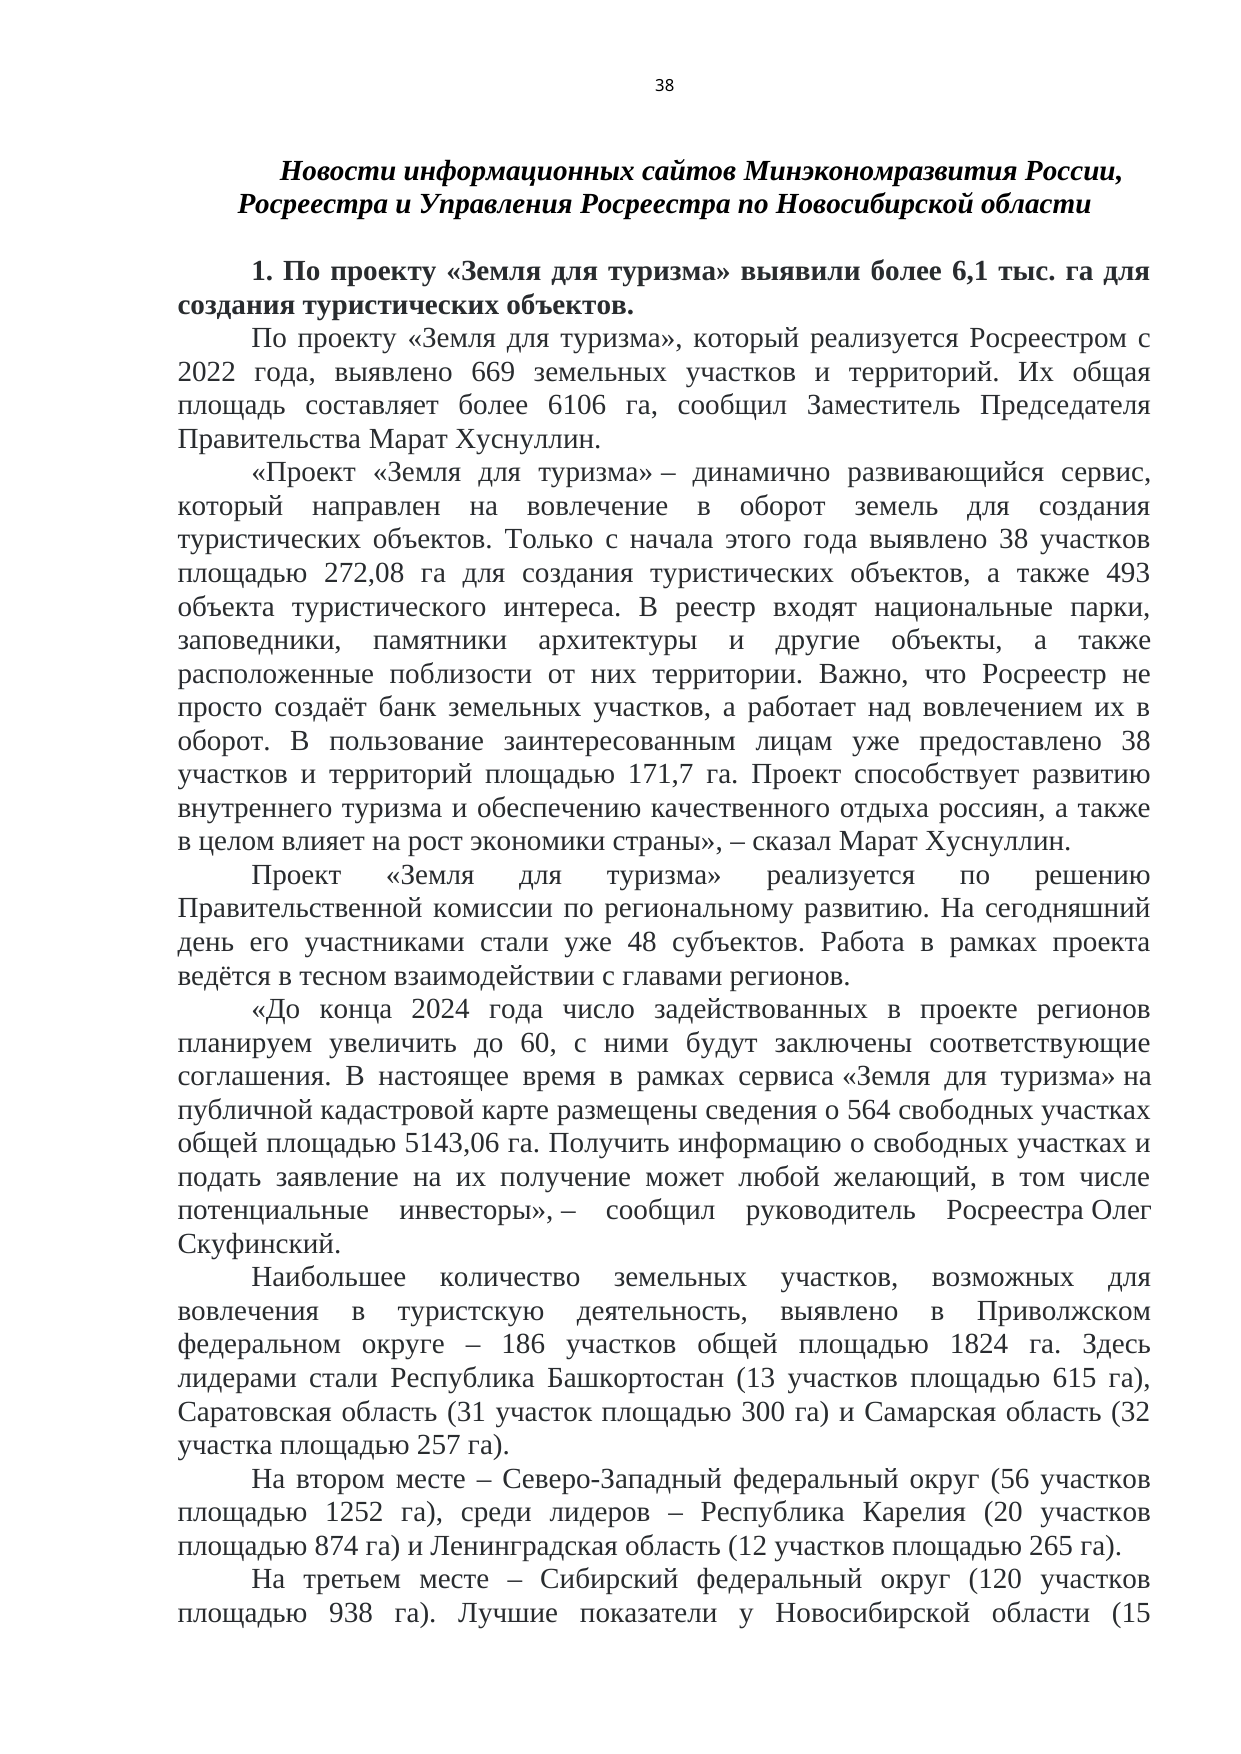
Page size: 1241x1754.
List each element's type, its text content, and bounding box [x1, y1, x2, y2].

text На втором месте – Северо-Западный федеральный округ (56 участков площадью 1252 га), среди лидеров – Республика Карелия (20 участков площадью 874 га) и Ленинградская область (12 участков площадью 265 га). [177, 1461, 1152, 1561]
text 1. По проекту «Земля для туризма» выявили более 6,1 тыс. га для создания туристических объектов. [177, 253, 1152, 320]
text «До конца 2024 года число задействованных в проекте регионов планируем увеличить до 60, с ними будут заключены соответствующие соглашения. В настоящее время в рамках сервиса «Земля для туризма» на публичной кадастровой карте размещены сведения о 564 свободных участках общей площадью 5143,06 га. Получить информацию о свободных участках и подать заявление на их получение может любой желающий, в том числе потенциальные инвесторы», – сообщил руководитель Росреестра Олег Скуфинский. [177, 991, 1152, 1259]
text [177, 1561, 1152, 1628]
text «Проект «Земля для туризма» – динамично развивающийся сервис, который направлен на вовлечение в оборот земель для создания туристических объектов. Только с начала этого года выявлено 38 участков площадью 272,08 га для создания туристических объектов, а также 493 объекта туристического интереса. В реестр входят национальные парки, заповедники, памятники архитектуры и другие объекты, а также расположенные поблизости от них территории. Важно, что Росреестр не просто создаёт банк земельных участков, а работает над вовлечением их в оборот. В пользование заинтересованным лицам уже предоставлено 38 участков и территорий площадью 171,7 га. Проект способствует развитию внутреннего туризма и обеспечению качественного отдыха россиян, а также в целом влияет на рост экономики страны», – сказал Марат Хуснуллин. [177, 454, 1152, 857]
text Новости информационных сайтов Минэкономразвития России, Росреестра и Управления Росреестра по Новосибирской области [177, 153, 1152, 220]
text По проекту «Земля для туризма», который реализуется Росреестром с 2022 года, выявлено 669 земельных участков и территорий. Их общая площадь составляет более 6106 га, сообщил Заместитель Председателя Правительства Марат Хуснуллин. [177, 320, 1152, 454]
text Наибольшее количество земельных участков, возможных для вовлечения в туристскую деятельность, выявлено в Приволжском федеральном округе – 186 участков общей площадью 1824 га. Здесь лидерами стали Республика Башкортостан (13 участков площадью 615 га), Саратовская область (31 участок площадью 300 га) и Самарская область (32 участка площадью 257 га). [177, 1259, 1152, 1461]
text Проект «Земля для туризма» реализуется по решению Правительственной комиссии по региональному развитию. На сегодняшний день его участниками стали уже 48 субъектов. Работа в рамках проекта ведётся в тесном взаимодействии с главами регионов. [177, 857, 1152, 991]
